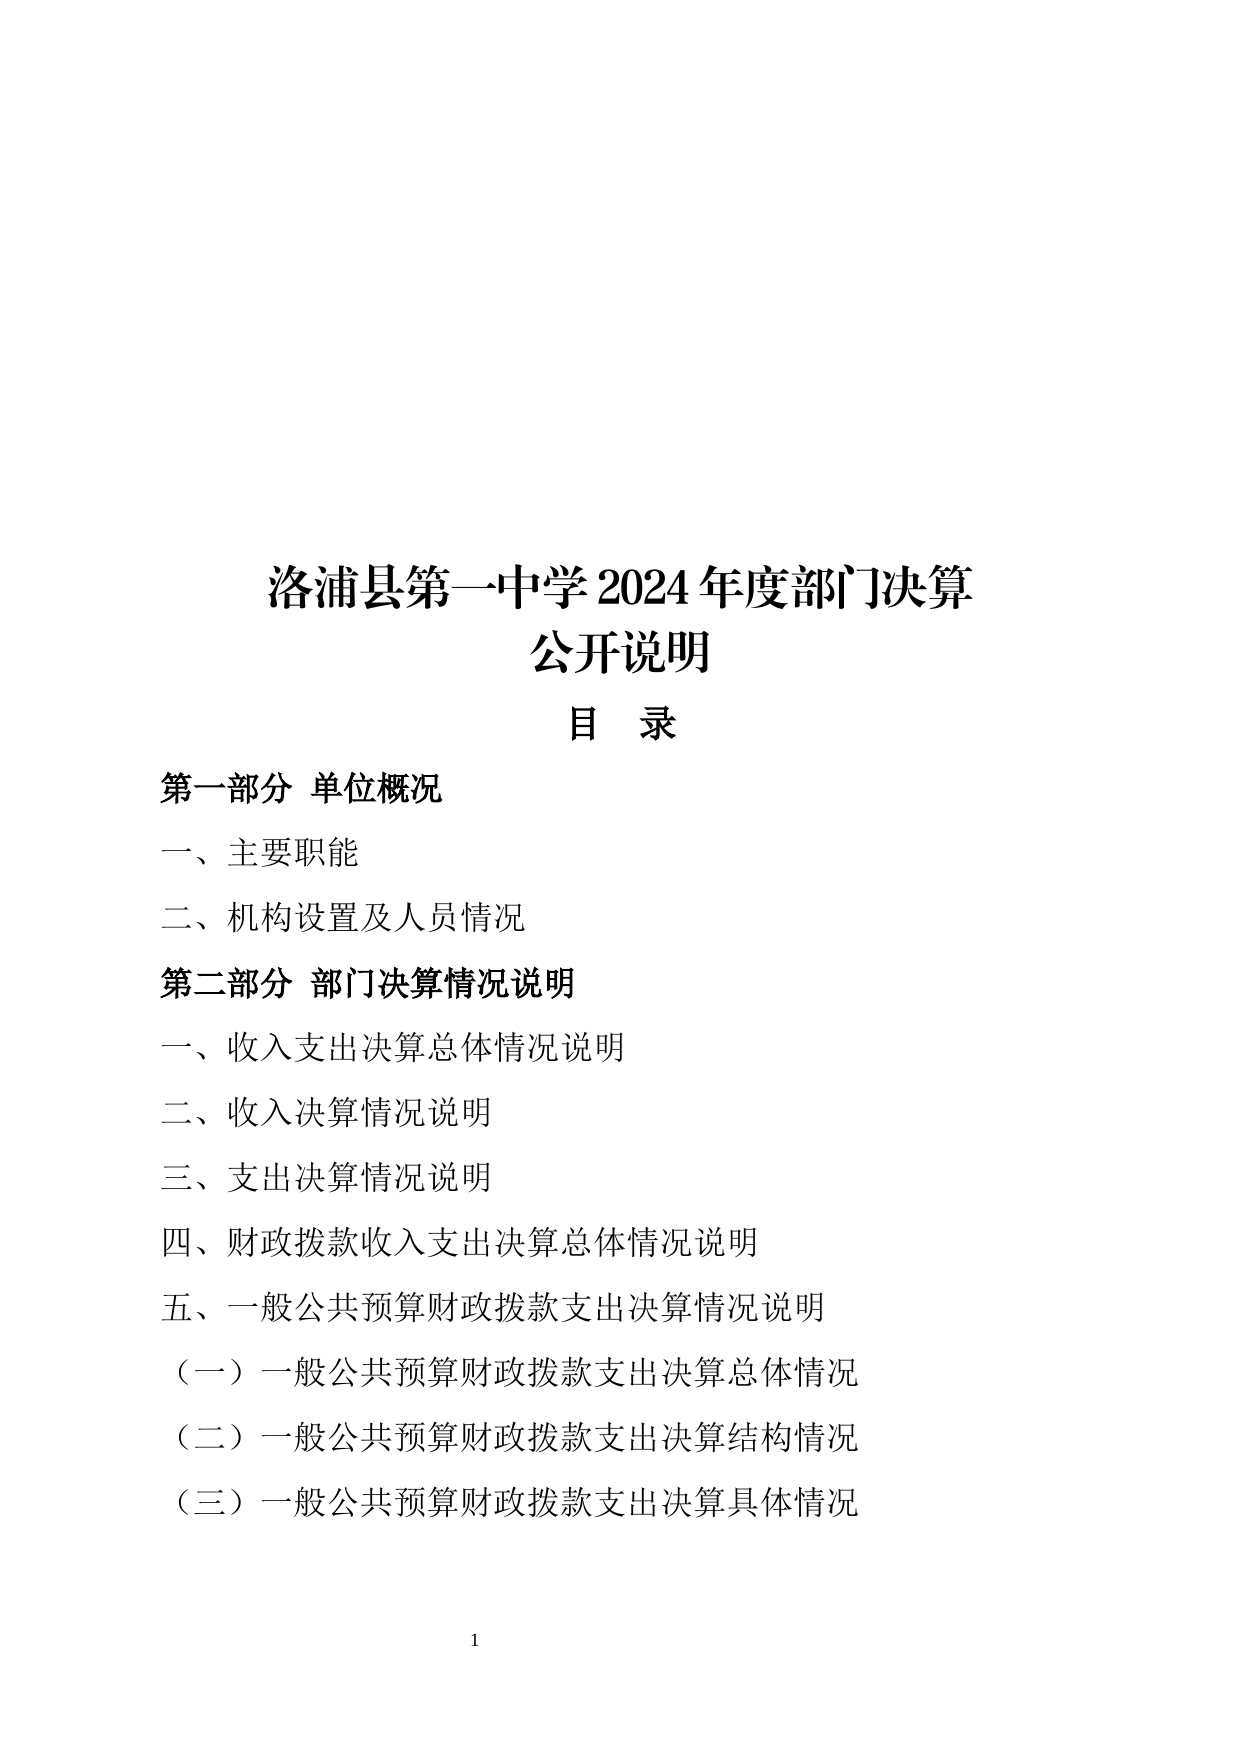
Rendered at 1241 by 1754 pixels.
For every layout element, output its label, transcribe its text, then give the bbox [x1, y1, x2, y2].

text 第二部分 部门决算情况说明 [159, 948, 1081, 1013]
text 二、机构设置及人员情况 [159, 883, 1081, 948]
text 目 录 [159, 688, 1081, 753]
text 四、财政拨款收入支出决算总体情况说明 [159, 1208, 1081, 1273]
text 第一部分 单位概况 [159, 753, 1081, 818]
text 一、主要职能 [159, 818, 1081, 883]
text （一）一般公共预算财政拨款支出决算总体情况 [159, 1338, 1081, 1403]
text 二、收入决算情况说明 [159, 1078, 1081, 1143]
text 公开说明 [159, 623, 1081, 688]
text 洛浦县第一中学2024年度部门决算 [159, 558, 1081, 623]
text 三、支出决算情况说明 [159, 1143, 1081, 1208]
text （三）一般公共预算财政拨款支出决算具体情况 [159, 1468, 1081, 1533]
text （二）一般公共预算财政拨款支出决算结构情况 [159, 1403, 1081, 1468]
text 五、一般公共预算财政拨款支出决算情况说明 [159, 1273, 1081, 1338]
text 一、收入支出决算总体情况说明 [159, 1013, 1081, 1078]
